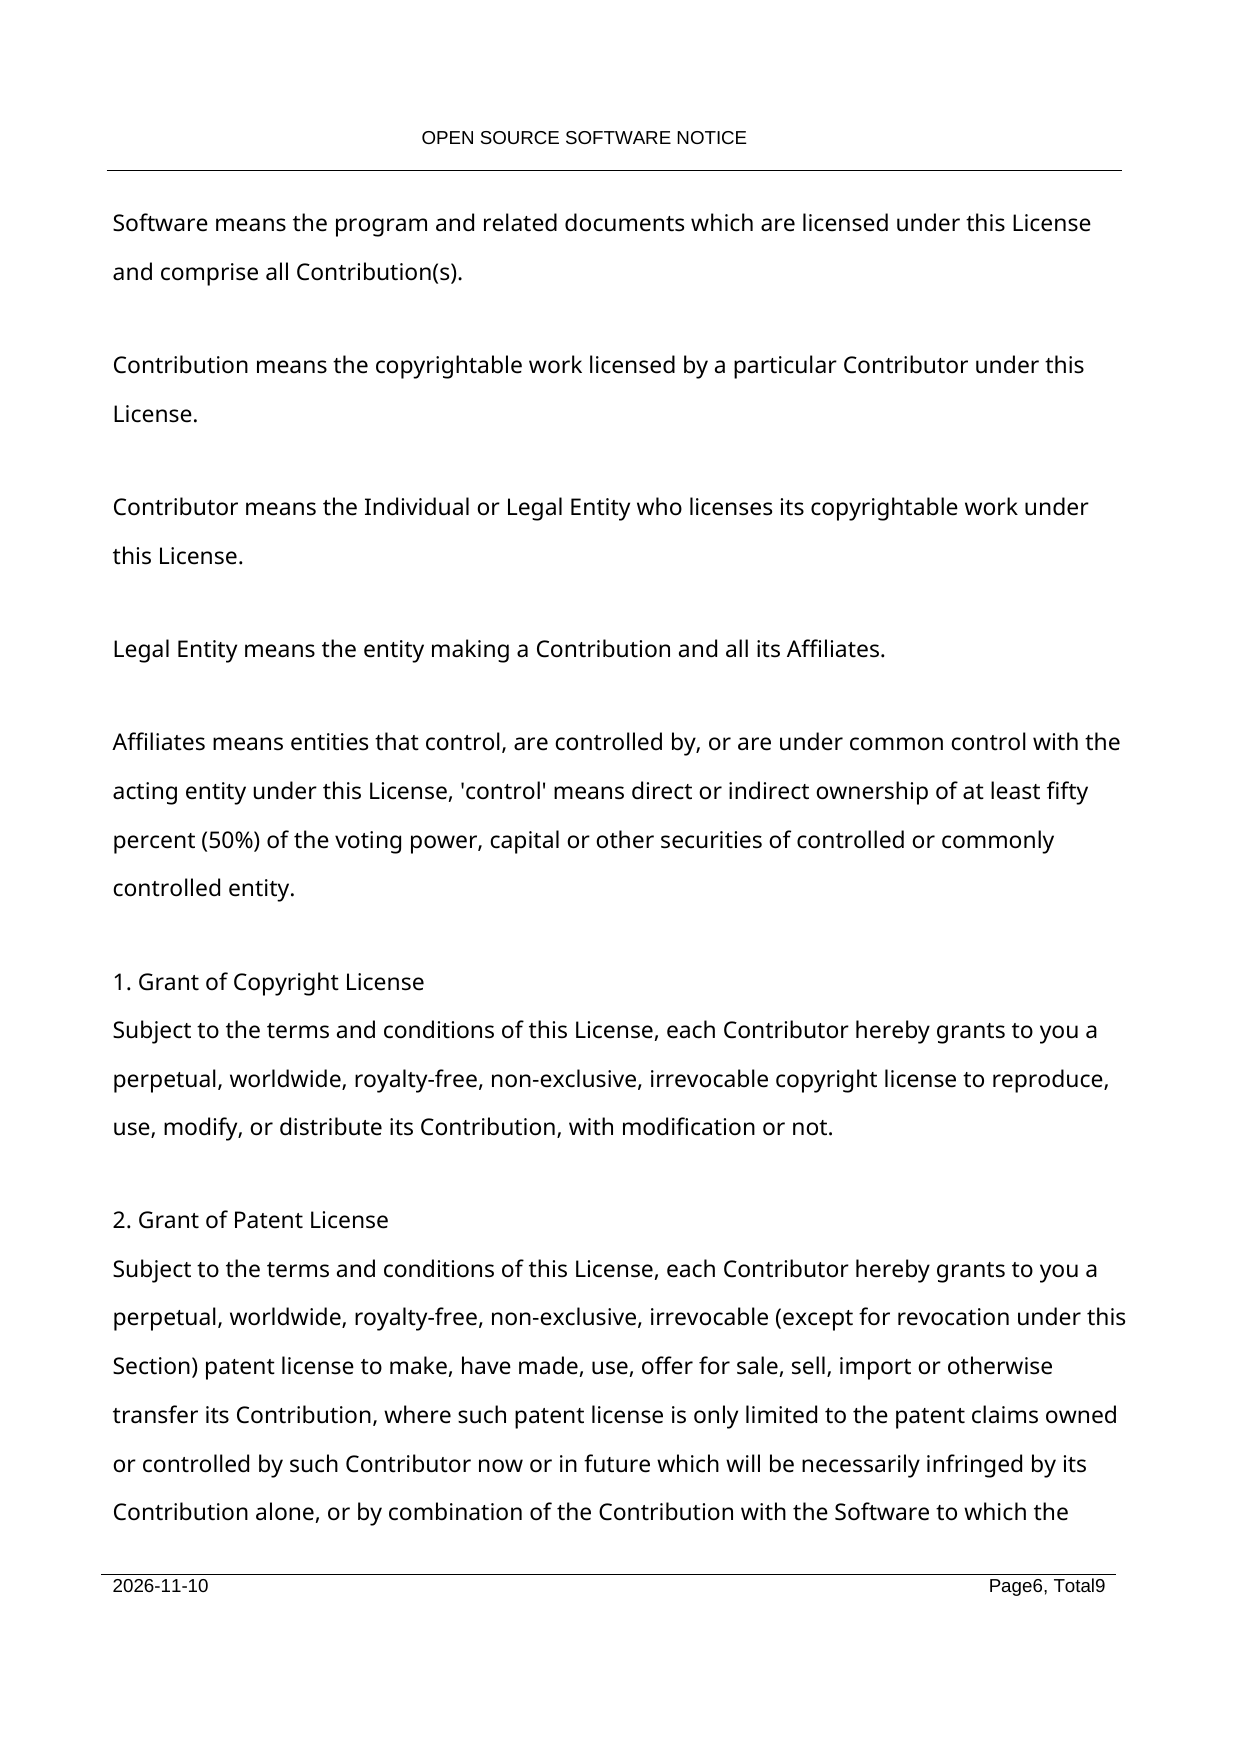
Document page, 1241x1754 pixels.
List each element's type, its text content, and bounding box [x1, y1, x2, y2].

text Affiliates means entities that control, are controlled by, or are under common control with the acting entity under this License, 'control' means direct or indirect ownership of at least fifty percent (50%) of the voting power, capital or other securities of controlled or commonly controlled entity. [112, 726, 1128, 904]
text Subject to the terms and conditions of this License, each Contributor hereby grants to you a perpetual, worldwide, royalty-free, non-exclusive, irrevocable copyright license to reproduce, use, modify, or distribute its Contribution, with modification or not. [112, 1013, 1128, 1143]
text 1. Grant of Copyright License [112, 965, 1128, 997]
text Software means the program and related documents which are licensed under this License and comprise all Contribution(s). [112, 206, 1128, 288]
text Contributor means the Individual or Legal Entity who licenses its copyrightable work under this License. [112, 490, 1128, 572]
text Contribution means the copyrightable work licensed by a particular Contributor under this License. [112, 348, 1128, 429]
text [112, 1252, 1128, 1528]
text Legal Entity means the entity making a Contribution and all its Affiliates. [112, 632, 1128, 665]
text 2. Grant of Patent License [112, 1204, 1128, 1236]
